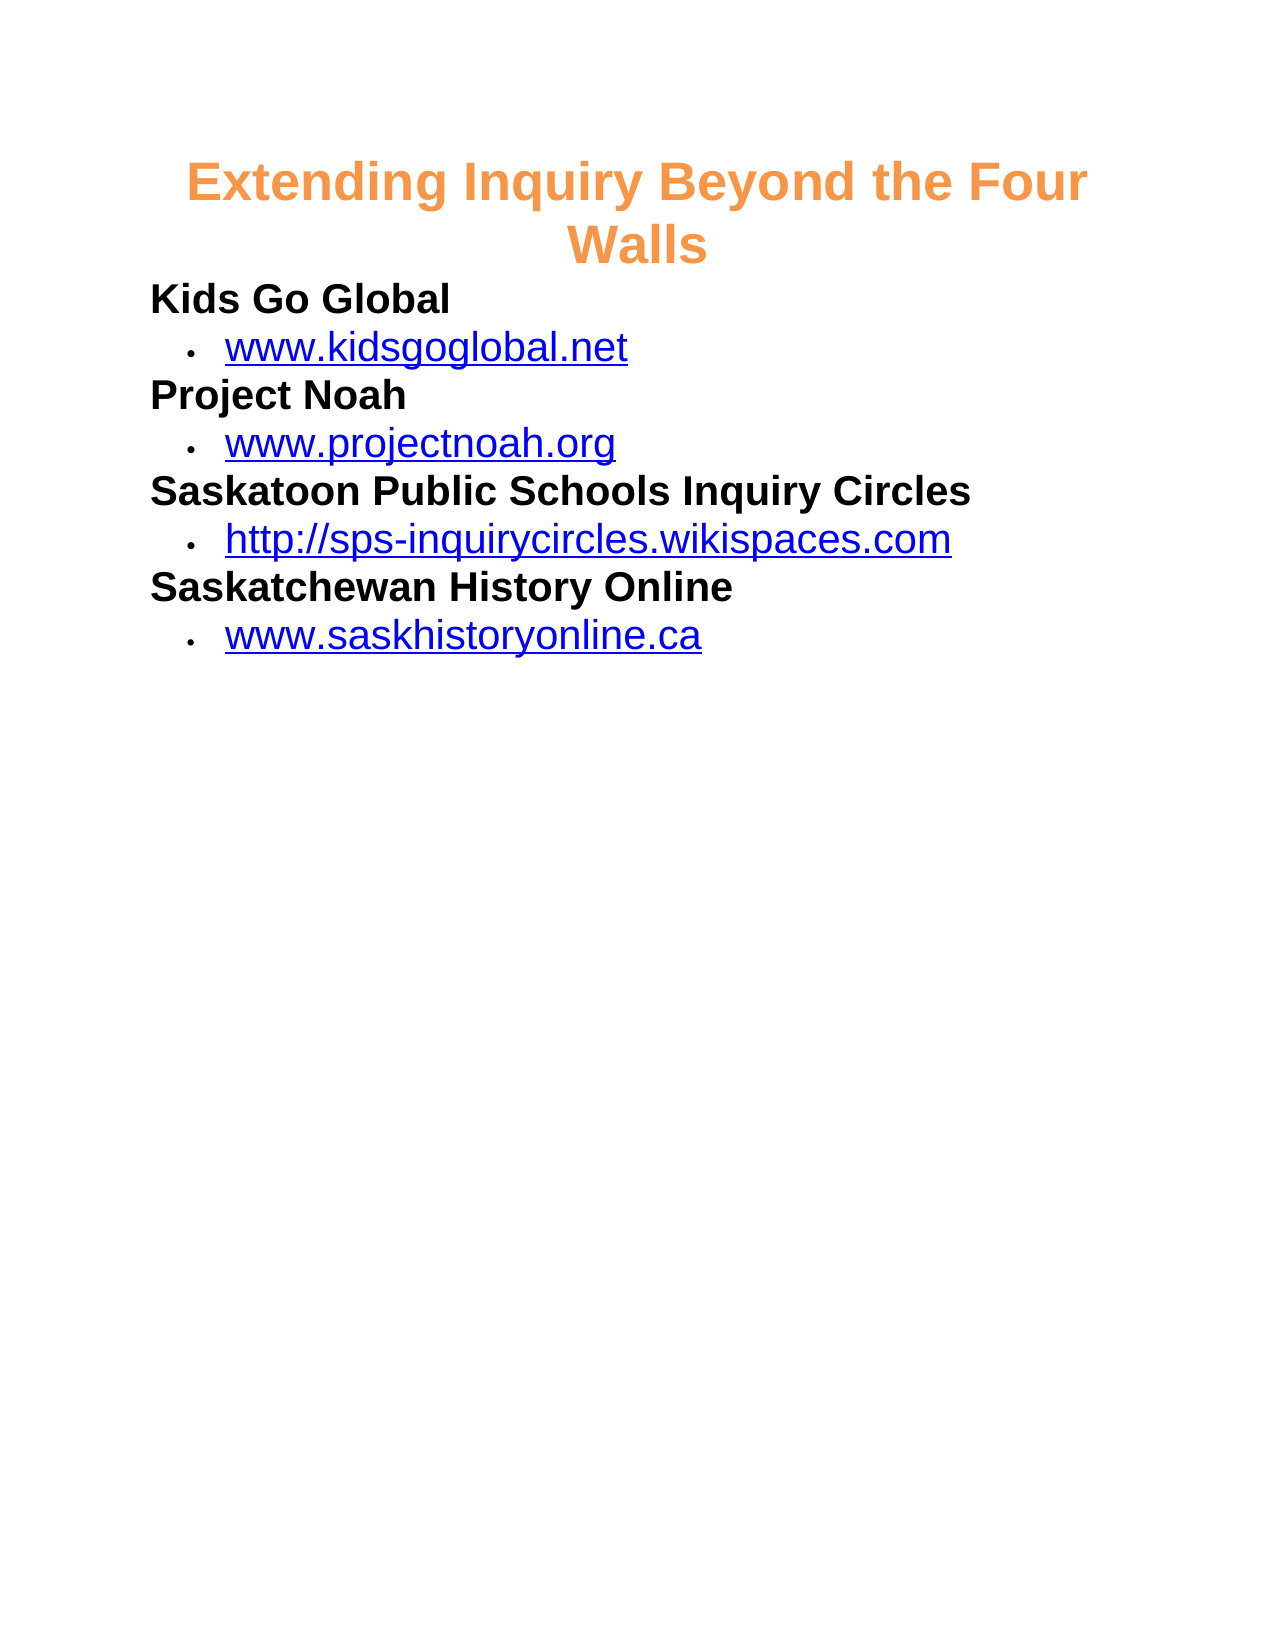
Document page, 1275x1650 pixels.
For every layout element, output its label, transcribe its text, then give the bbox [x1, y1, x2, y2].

list http://sps-inquirycircles.wikispaces.com [187, 514, 1125, 562]
text Saskatchewan History Online [150, 562, 1125, 610]
text Extending Inquiry Beyond the Four Walls [150, 150, 1125, 274]
list www.projectnoah.org [187, 418, 1125, 466]
list www.kidsgoglobal.net [187, 322, 1125, 370]
text Project Noah [150, 370, 1125, 418]
text Saskatoon Public Schools Inquiry Circles [150, 466, 1125, 514]
list www.saskhistoryonline.ca [187, 610, 1125, 658]
text Kids Go Global [150, 274, 1125, 322]
